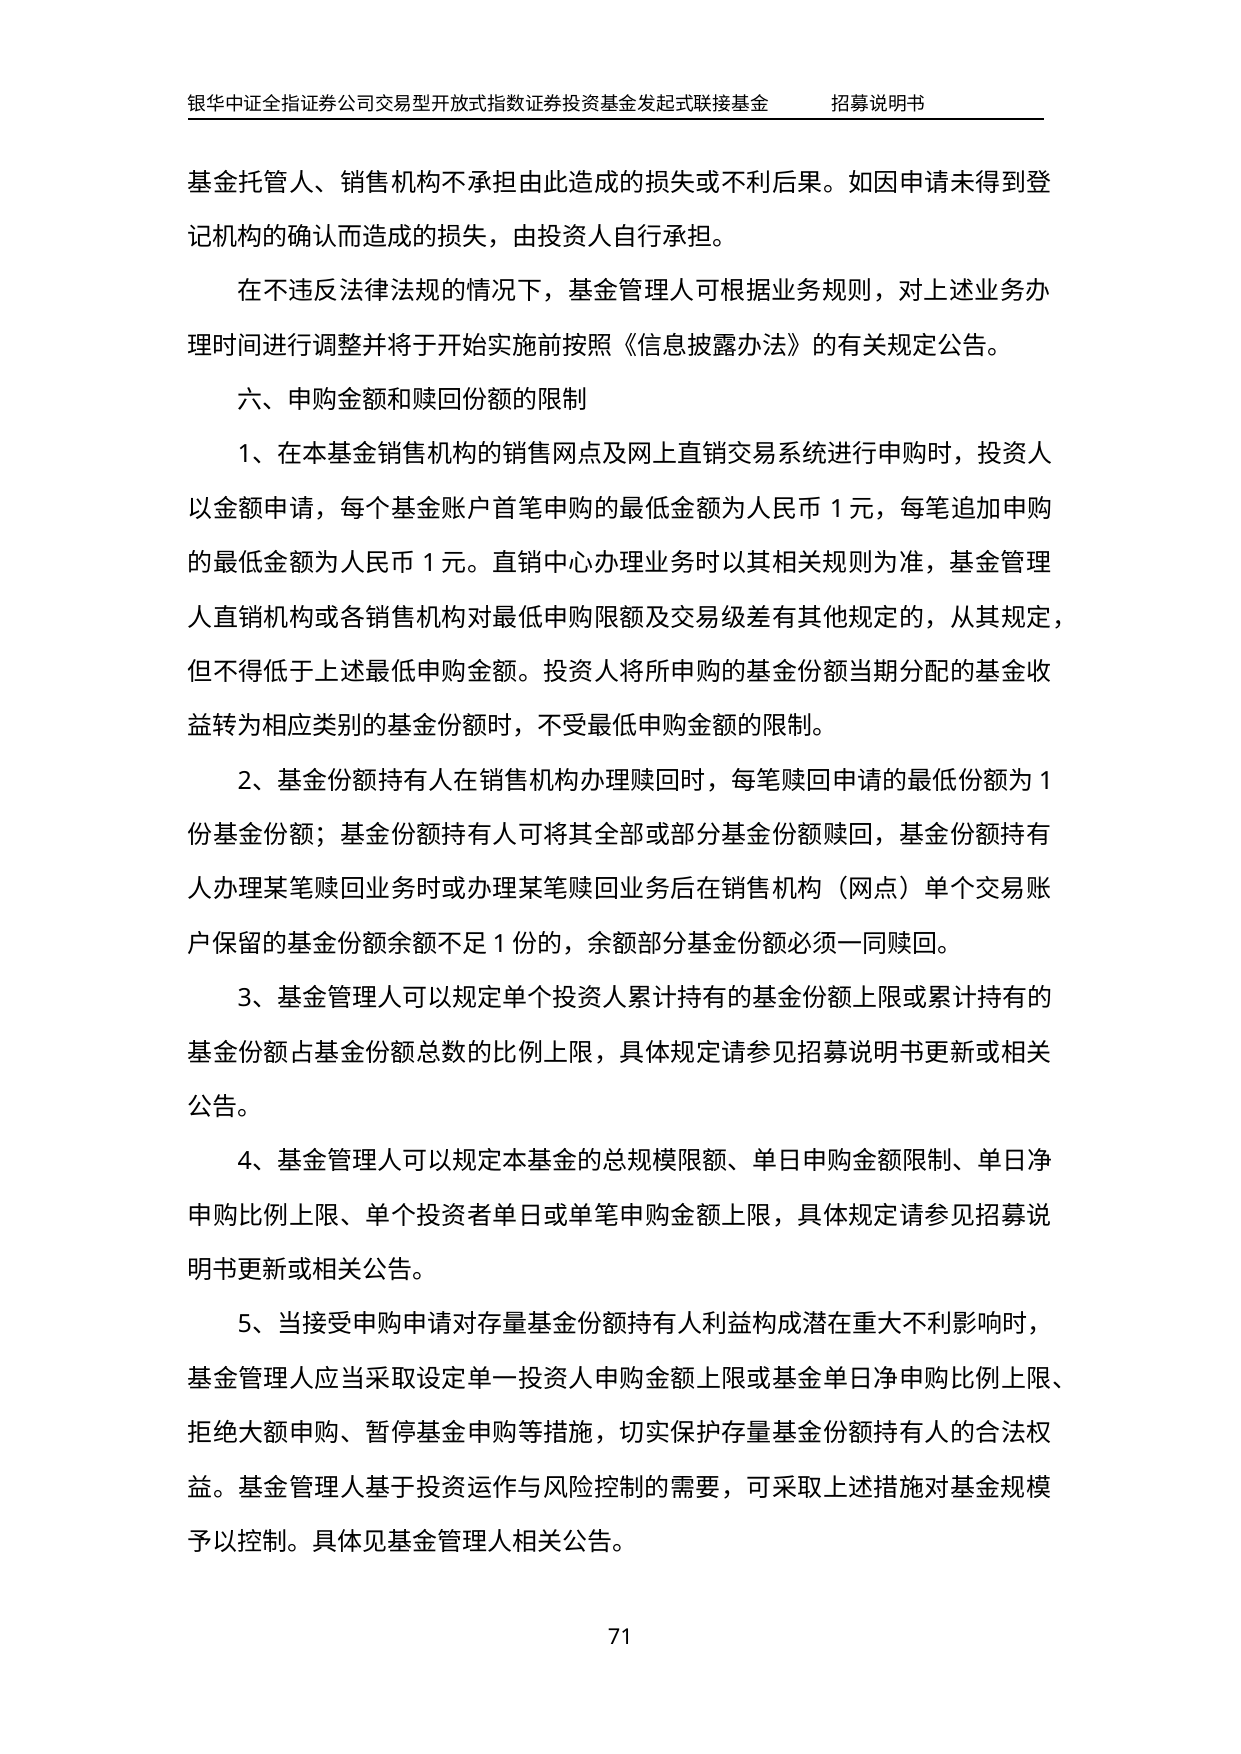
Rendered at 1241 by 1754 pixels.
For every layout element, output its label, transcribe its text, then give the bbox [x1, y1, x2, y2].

text 六、申购金额和赎回份额的限制 [187, 379, 1053, 416]
text 3、基金管理人可以规定单个投资人累计持有的基金份额上限或累计持有的基金份额占基金份额总数的比例上限，具体规定请参见招募说明书更新或相关公告。 [187, 978, 1053, 1123]
text 1、在本基金销售机构的销售网点及网上直销交易系统进行申购时，投资人以金额申请，每个基金账户首笔申购的最低金额为人民币1元，每笔追加申购的最低金额为人民币1元。直销中心办理业务时以其相关规则为准，基金管理人直销机构或各销售机构对最低申购限额及交易级差有其他规定的，从其规定，但不得低于上述最低申购金额。投资人将所申购的基金份额当期分配的基金收益转为相应类别的基金份额时，不受最低申购金额的限制。 [187, 434, 1053, 742]
text 2、基金份额持有人在销售机构办理赎回时，每笔赎回申请的最低份额为1份基金份额；基金份额持有人可将其全部或部分基金份额赎回，基金份额持有人办理某笔赎回业务时或办理某笔赎回业务后在销售机构（网点）单个交易账户保留的基金份额余额不足1份的，余额部分基金份额必须一同赎回。 [187, 760, 1053, 959]
text 5、当接受申购申请对存量基金份额持有人利益构成潜在重大不利影响时，基金管理人应当采取设定单一投资人申购金额上限或基金单日净申购比例上限、拒绝大额申购、暂停基金申购等措施，切实保护存量基金份额持有人的合法权益。基金管理人基于投资运作与风险控制的需要，可采取上述措施对基金规模予以控制。具体见基金管理人相关公告。 [187, 1304, 1053, 1558]
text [187, 162, 1053, 253]
text 在不违反法律法规的情况下，基金管理人可根据业务规则，对上述业务办理时间进行调整并将于开始实施前按照《信息披露办法》的有关规定公告。 [187, 271, 1053, 361]
text 4、基金管理人可以规定本基金的总规模限额、单日申购金额限制、单日净申购比例上限、单个投资者单日或单笔申购金额上限，具体规定请参见招募说明书更新或相关公告。 [187, 1141, 1053, 1286]
